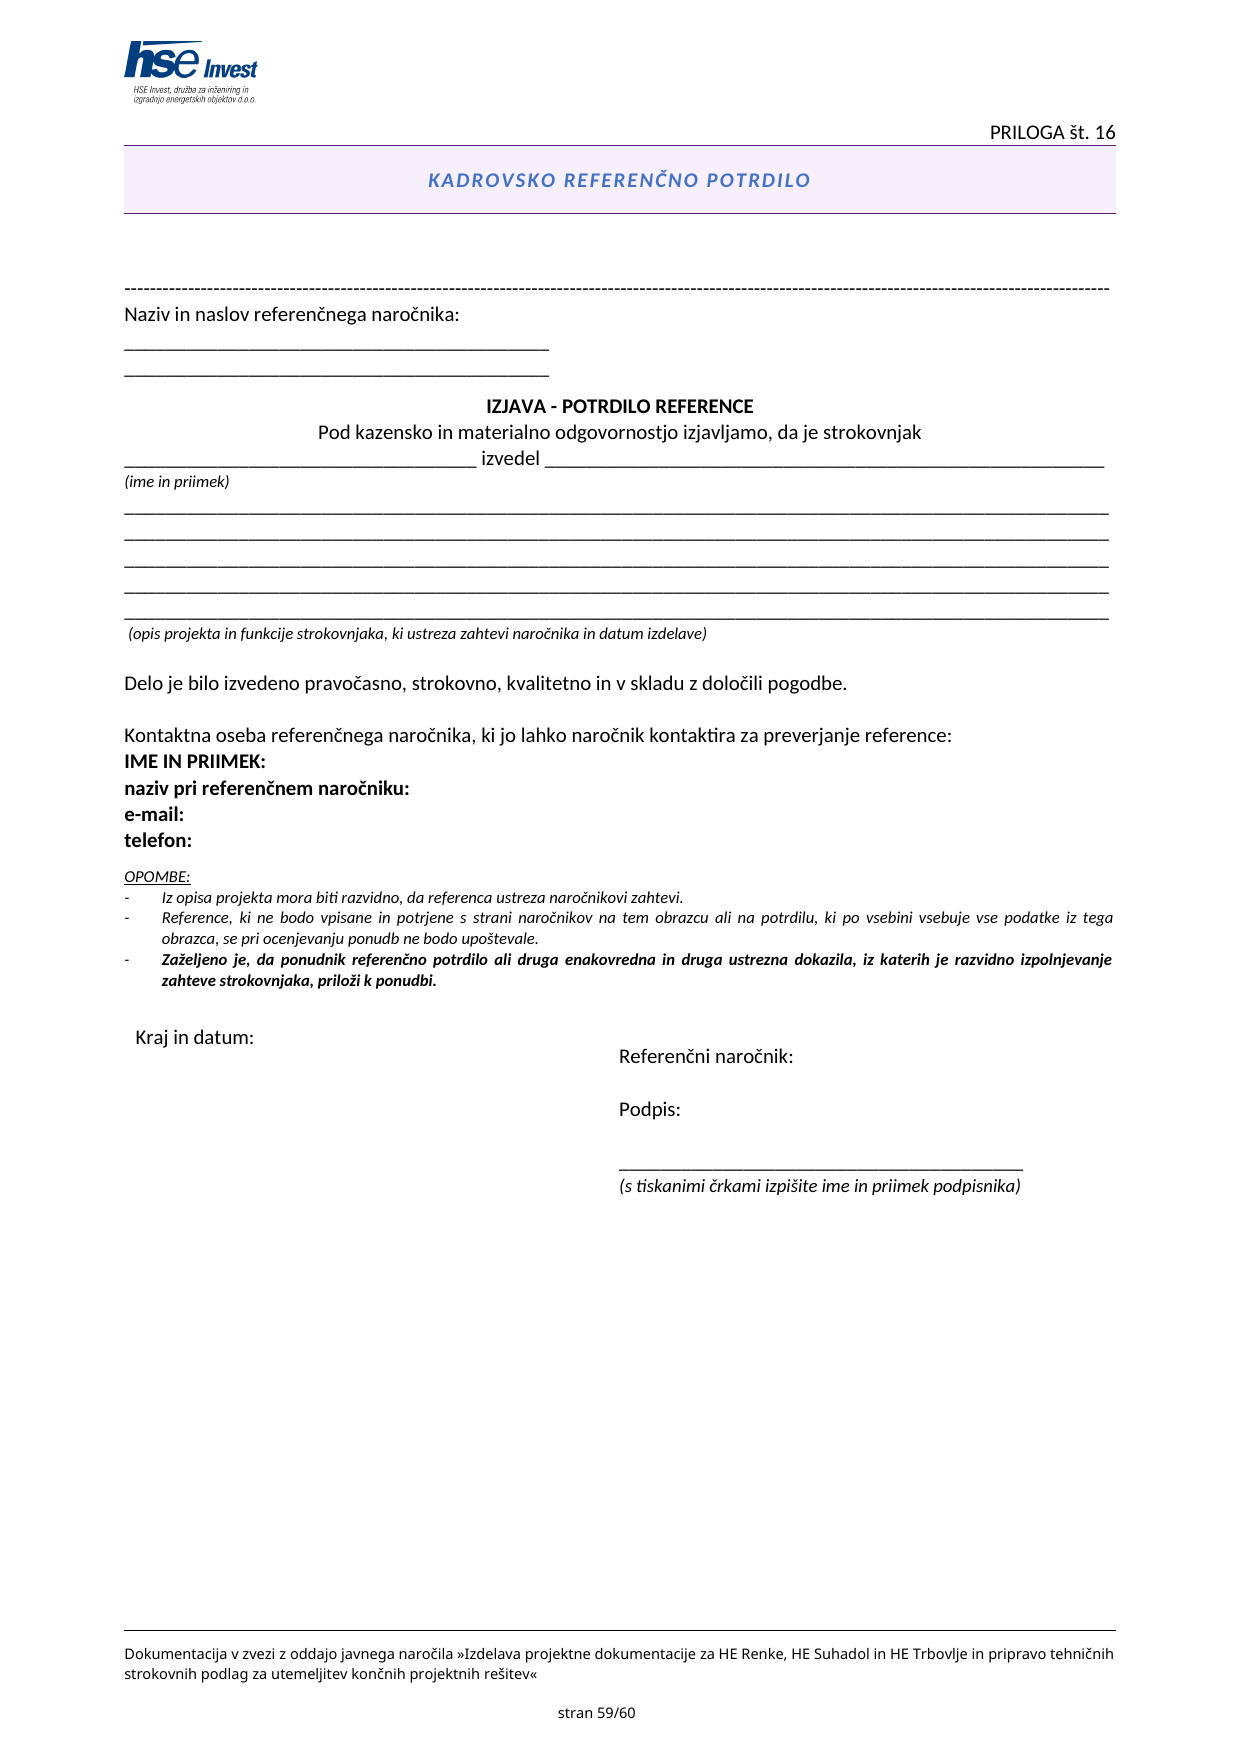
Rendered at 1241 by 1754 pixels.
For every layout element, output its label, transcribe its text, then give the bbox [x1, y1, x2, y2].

table_header Referenčni naročnik: Podpis: _______________________________________ (s tiskanimi črkami izpišite ime in priimek podpisnika) [608, 991, 1091, 1198]
picture [124, 41, 258, 104]
text _________________________________________ [124, 328, 1116, 353]
text IME IN PRIIMEK: [124, 748, 1116, 774]
list Iz opisa projekta mora biti razvidno, da referenca ustreza naročnikovi zahtevi. [124, 887, 1116, 907]
text Delo je bilo izvedeno pravočasno, strokovno, kvalitetno in v skladu z določili pogodbe. [124, 670, 1116, 696]
text Kontaktna oseba referenčnega naročnika, ki jo lahko naročnik kontaktira za preverjanje reference: [124, 722, 1116, 748]
text Naziv in naslov referenčnega naročnika: [124, 302, 1116, 327]
text e-mail: [124, 801, 1116, 826]
text Pod kazensko in materialno odgovornostjo izjavljamo, da je strokovnjak [124, 419, 1116, 445]
text telefon: [124, 827, 1116, 852]
text _______________________________________________________________________________________________ [124, 518, 1116, 544]
text _______________________________________________________________________________________________ [124, 492, 1116, 518]
text PRILOGA št. 16 [124, 119, 1116, 144]
text __________________________________ izvedel ______________________________________________________ [124, 445, 1116, 471]
text _______________________________________________________________________________________________ [124, 545, 1116, 570]
text (opis projekta in funkcije strokovnjaka, ki ustreza zahtevi naročnika in datum izdelave) [124, 623, 1116, 643]
text naziv pri referenčnem naročniku: [124, 775, 1116, 800]
text IZJAVA - POTRDILO REFERENCE [124, 393, 1116, 418]
text ----------------------------------------------------------------------------------------------------------------------------------------------------------- [124, 276, 1116, 301]
text (ime in priimek) [124, 472, 1116, 492]
list Reference, ki ne bodo vpisane in potrjene s strani naročnikov na tem obrazcu ali na potrdilu, ki po vsebini vsebuje vse podatke iz tega obrazca, se pri ocenjevanju ponudb ne bodo upoštevale. [124, 908, 1116, 949]
text _________________________________________ [124, 354, 1116, 379]
text _______________________________________________________________________________________________ [124, 571, 1116, 596]
list Zaželjeno je, da ponudnik referenčno potrdilo ali druga enakovredna in druga ustrezna dokazila, iz katerih je razvidno izpolnjevanje zahteve strokovnjaka, priloži k ponudbi. [124, 949, 1116, 991]
text _______________________________________________________________________________________________ [124, 597, 1116, 622]
table_header Kraj in datum: [124, 991, 608, 1198]
text KADROVSKO REFERENČNO POTRDILO [124, 146, 1116, 213]
text OPOMBE: [124, 866, 1116, 886]
